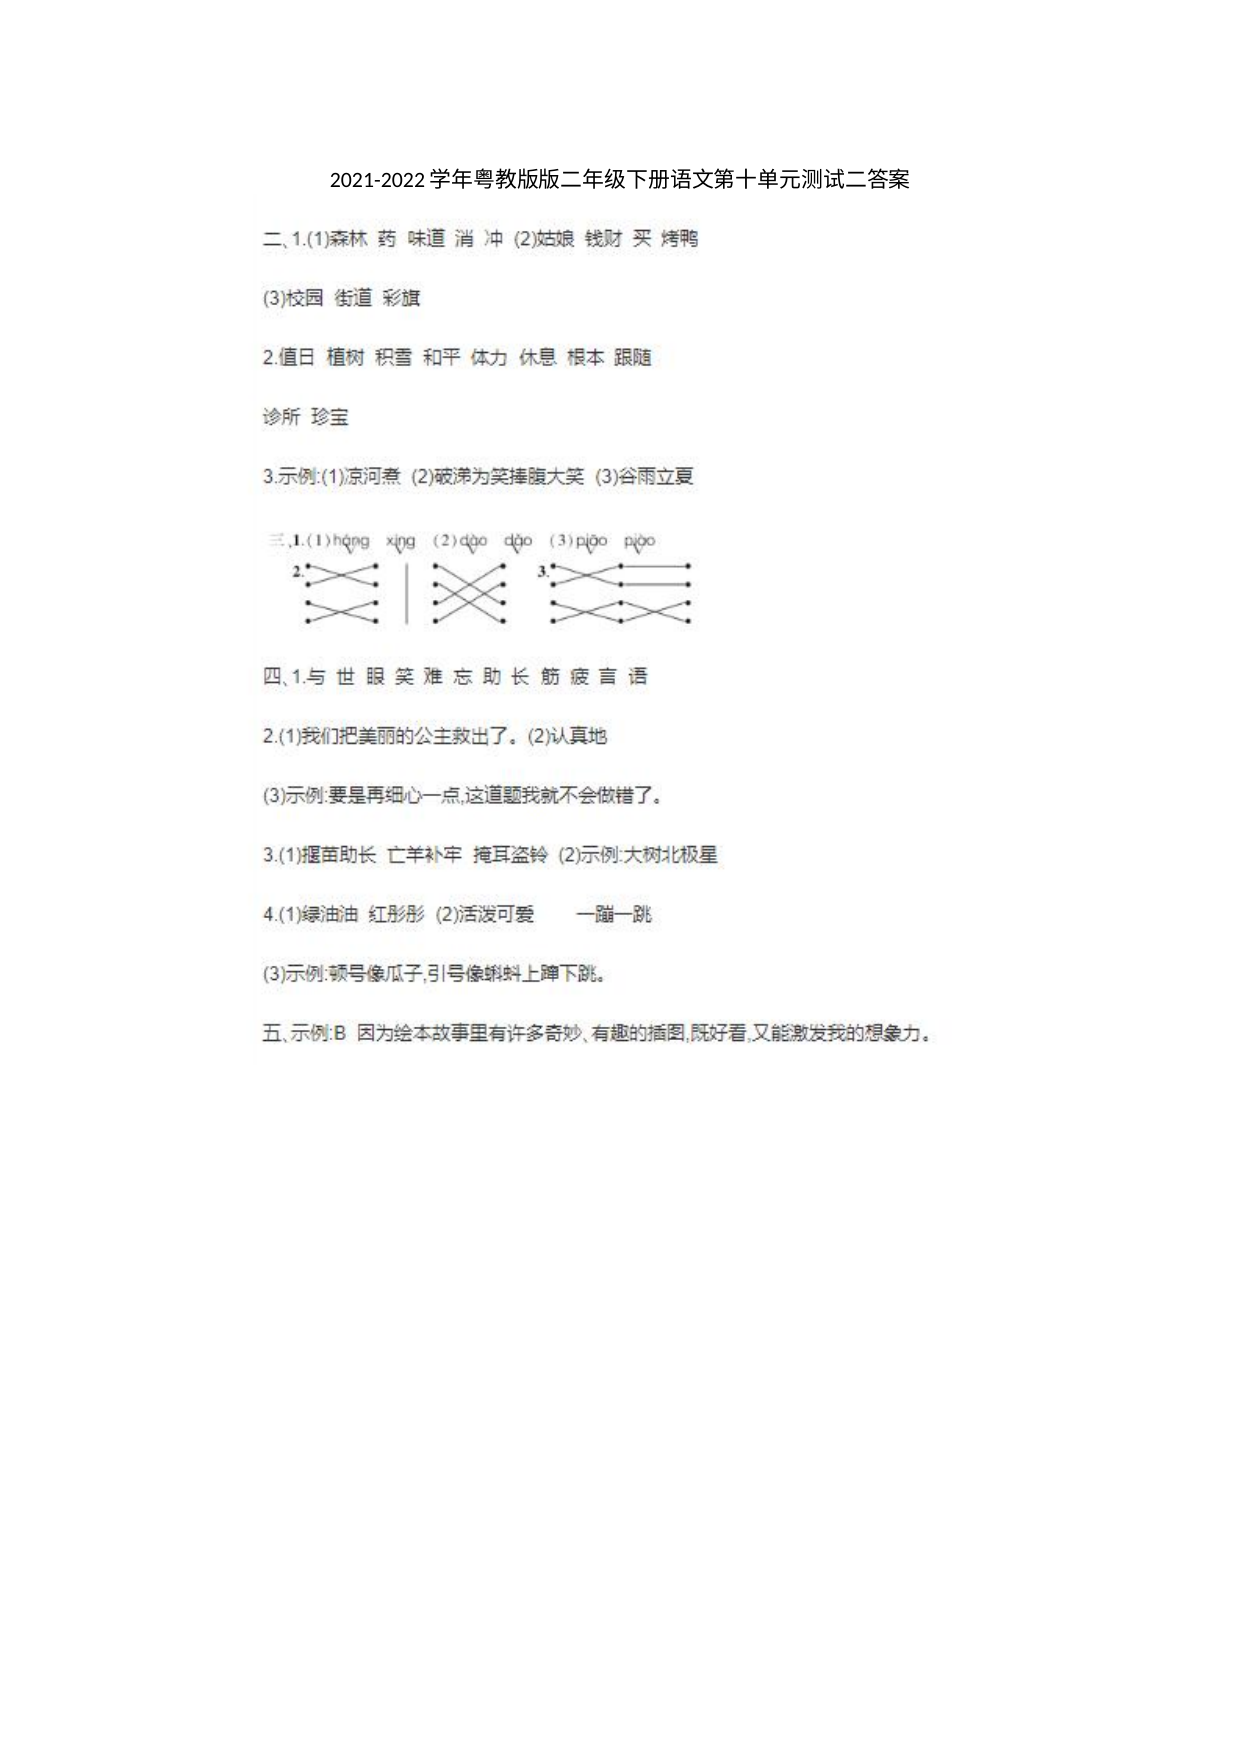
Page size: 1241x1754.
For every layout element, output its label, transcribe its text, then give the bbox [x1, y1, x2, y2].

picture [224, 194, 1017, 1065]
text 2021-2022学年粤教版版二年级下册语文第十单元测试二答案 [187, 162, 1053, 194]
